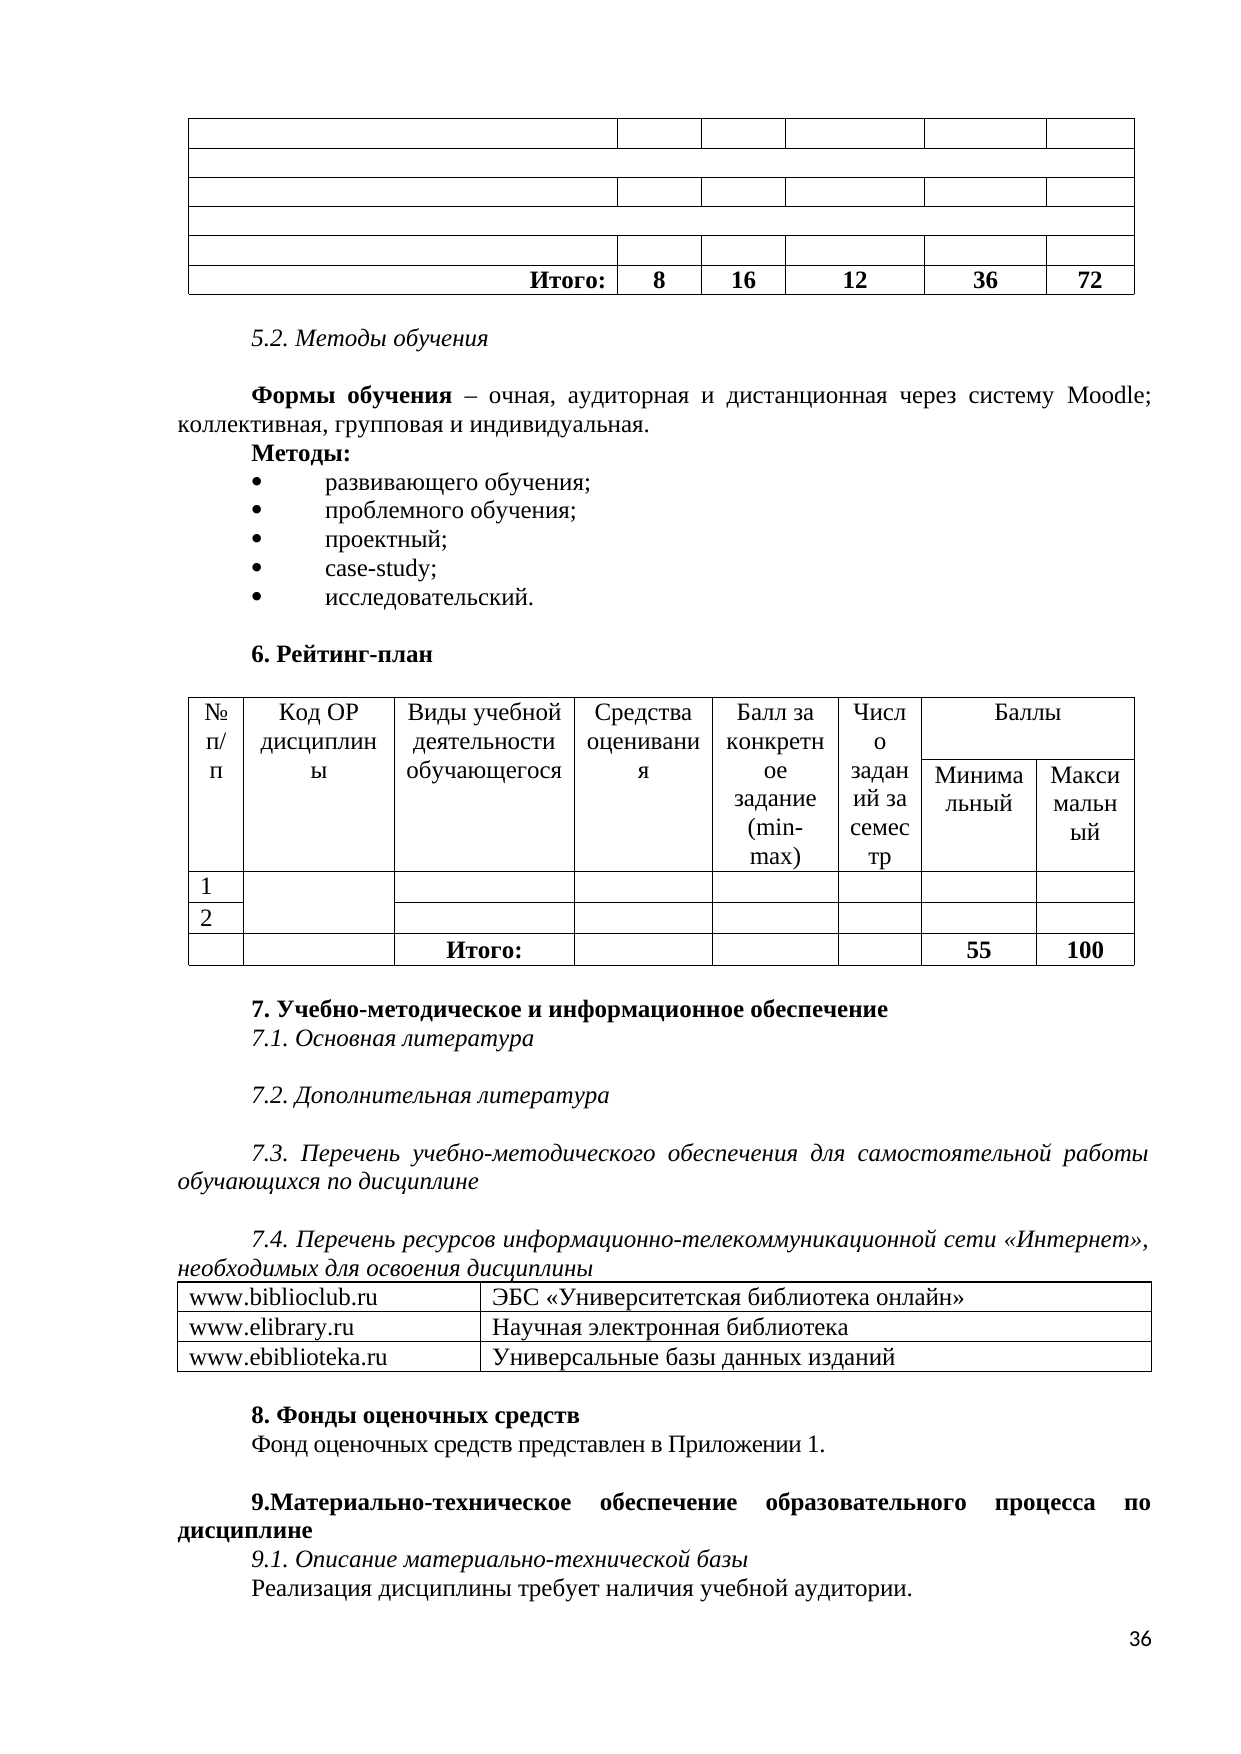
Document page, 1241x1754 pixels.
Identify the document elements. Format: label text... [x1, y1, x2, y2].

text 7.2. Дополнительная литература [177, 1080, 1152, 1109]
table_cell [395, 903, 574, 933]
text 5.2. Методы обучения [177, 323, 1152, 352]
text Формы обучения – очная, аудиторная и дистанционная через систему Moodle; коллективная, групповая и индивидуальная. [177, 381, 1152, 438]
table_header ЭБС «Университетская библиотека онлайн» [481, 1283, 1151, 1311]
table_header Средства оценивания [575, 698, 712, 871]
table_header Число заданий за семестр [839, 698, 921, 871]
table_cell [786, 236, 924, 264]
table_cell 1 [189, 872, 243, 902]
table_cell [1047, 236, 1134, 264]
table_header № п/п [189, 698, 243, 871]
table_cell 2 [189, 903, 243, 933]
table_cell [1037, 872, 1134, 902]
table_cell [713, 934, 838, 964]
table_cell [1037, 903, 1134, 933]
table_cell [713, 872, 838, 902]
table_cell [189, 149, 1134, 177]
text 7.3. Перечень учебно-методического обеспечения для самостоятельной работы обучающихся по дисциплине [177, 1138, 1152, 1195]
table_cell [575, 934, 712, 964]
table_cell [189, 207, 1134, 235]
table_cell [189, 178, 617, 206]
table_cell [922, 872, 1036, 902]
table_cell [925, 236, 1046, 264]
table_header Баллы [922, 698, 1134, 759]
table_cell [575, 903, 712, 933]
list case-study; [177, 553, 1152, 582]
text Методы: [177, 438, 1152, 467]
table_header Балл за конкретное задание (min-max) [713, 698, 838, 871]
table_cell [244, 872, 394, 933]
table_cell [713, 903, 838, 933]
table_cell [839, 903, 921, 933]
table_cell Максимальный [1037, 760, 1134, 871]
table_cell 12 [786, 266, 924, 294]
text 9.Материально-техническое обеспечение образовательного процесса по дисциплине [177, 1487, 1152, 1544]
table_cell 100 [1037, 934, 1134, 964]
table_cell [189, 236, 617, 264]
text Фонд оценочных средств представлен в Приложении 1. [177, 1429, 1152, 1458]
table_header Виды учебной деятельности обучающегося [395, 698, 574, 871]
table_cell [925, 119, 1046, 147]
table_cell [922, 903, 1036, 933]
table_header Код ОР дисциплины [244, 698, 394, 871]
table_cell [786, 119, 924, 147]
text Реализация дисциплины требует наличия учебной аудитории. [177, 1573, 1152, 1602]
table_cell [244, 934, 394, 964]
table_cell Итого: [189, 266, 617, 294]
table_cell [702, 178, 785, 206]
table_cell 36 [925, 266, 1046, 294]
table_cell Научная электронная библиотека [481, 1312, 1151, 1341]
text 7.1. Основная литература [177, 1023, 1152, 1051]
text 7.4. Перечень ресурсов информационно-телекоммуникационной сети «Интернет», необходимых для освоения дисциплины [177, 1224, 1152, 1281]
text 6. Рейтинг-план [177, 639, 1152, 668]
table_cell www.elibrary.ru [178, 1312, 480, 1341]
table_cell Минимальный [922, 760, 1036, 871]
table_cell [1047, 178, 1134, 206]
table_cell [702, 236, 785, 264]
text 9.1. Описание материально-технической базы [177, 1544, 1152, 1573]
table_cell [839, 872, 921, 902]
list проектный; [177, 524, 1152, 553]
table_cell 55 [922, 934, 1036, 964]
table_cell [575, 872, 712, 902]
text 8. Фонды оценочных средств [177, 1401, 1152, 1429]
list проблемного обучения; [177, 496, 1152, 524]
table_cell [925, 178, 1046, 206]
table_cell [839, 934, 921, 964]
table_cell 8 [618, 266, 701, 294]
list исследовательский. [177, 582, 1152, 611]
table_cell [702, 119, 785, 147]
table_cell [618, 236, 701, 264]
table_cell [618, 119, 701, 147]
table_cell [395, 872, 574, 902]
table_cell www.ebiblioteka.ru [178, 1342, 480, 1371]
table_cell [189, 119, 617, 147]
table_cell Итого: [395, 934, 574, 964]
table_header www.biblioclub.ru [178, 1283, 480, 1311]
text 7. Учебно-методическое и информационное обеспечение [177, 994, 1152, 1023]
table_cell [189, 934, 243, 964]
table_cell [786, 178, 924, 206]
table_cell [618, 178, 701, 206]
table_cell 16 [702, 266, 785, 294]
table_cell Универсальные базы данных изданий [481, 1342, 1151, 1371]
table_cell [1047, 119, 1134, 147]
table_cell 72 [1047, 266, 1134, 294]
list развивающего обучения; [177, 467, 1152, 496]
